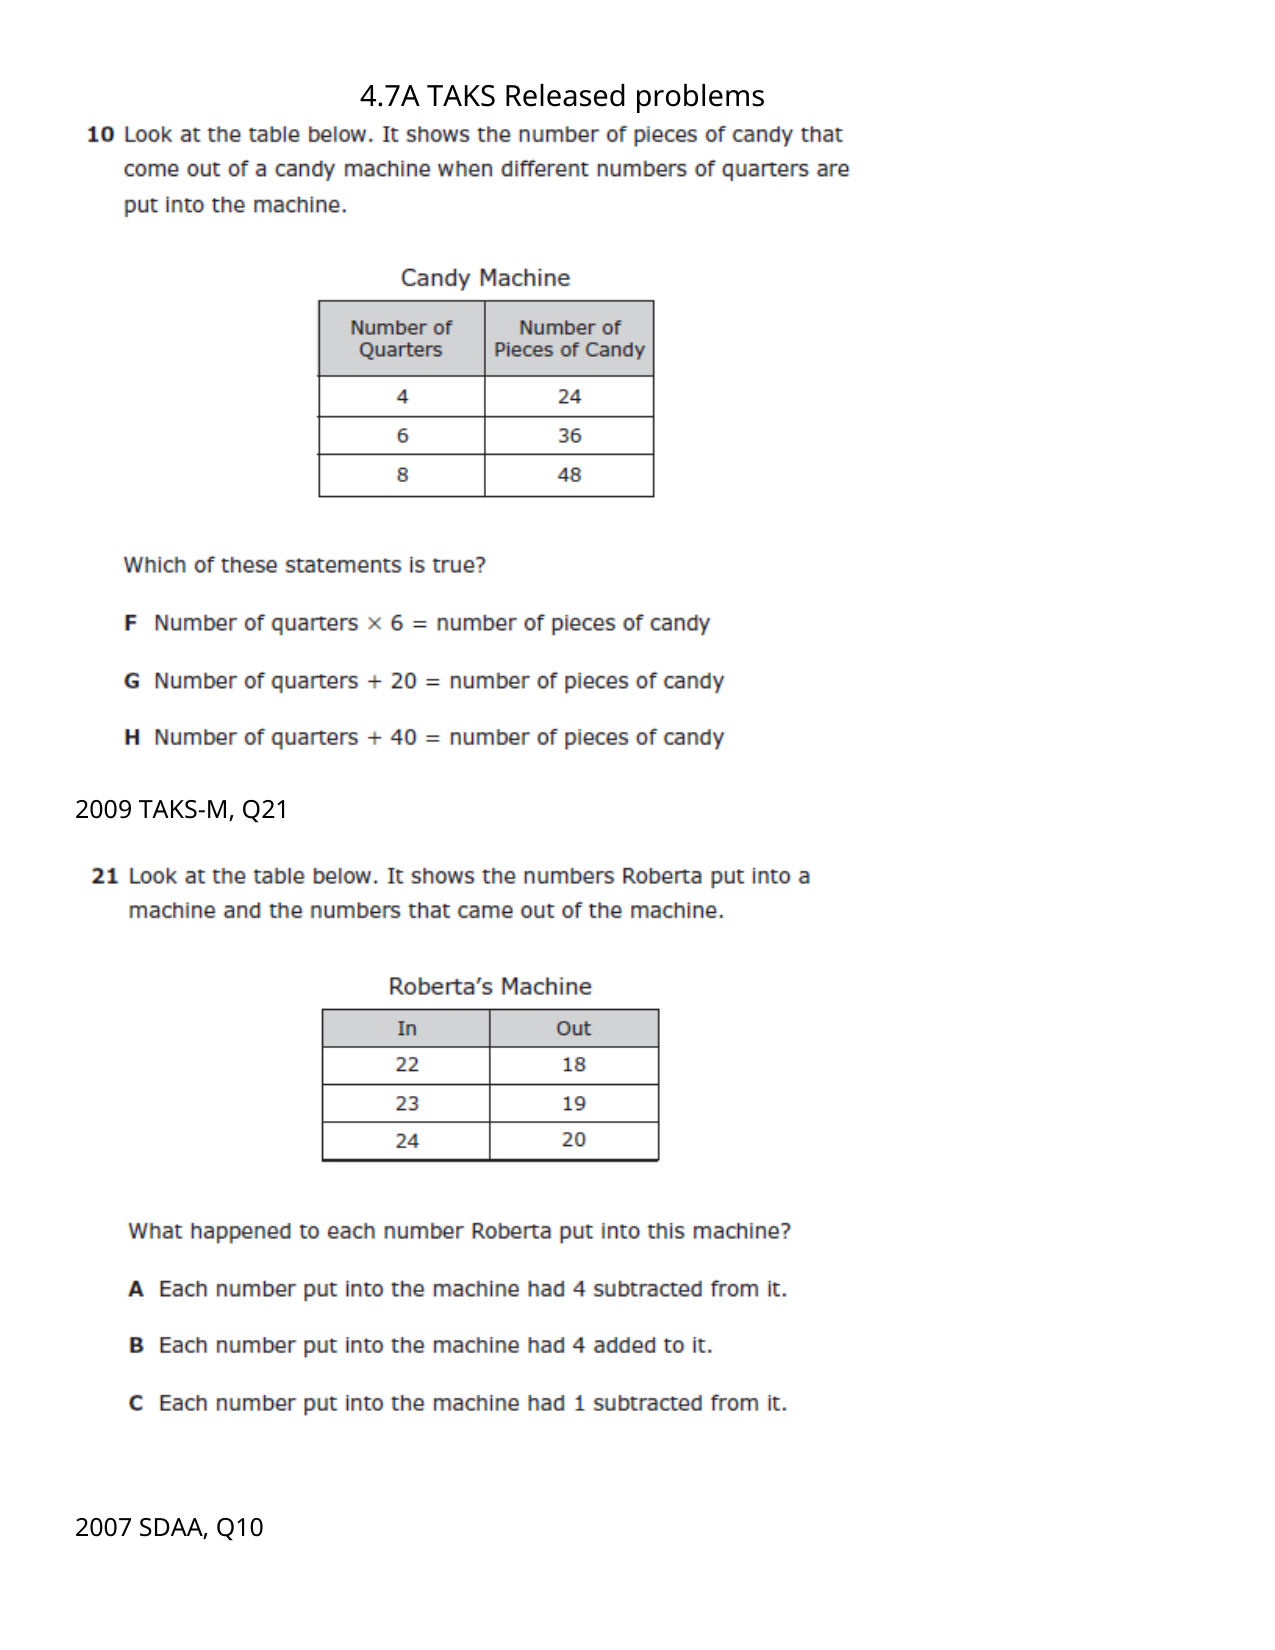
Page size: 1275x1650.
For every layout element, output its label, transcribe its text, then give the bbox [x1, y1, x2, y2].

text 2007 SDAA, Q10 [75, 1510, 1200, 1544]
picture [75, 851, 824, 1425]
text 2009 TAKS-M, Q21 [75, 791, 1200, 825]
picture [75, 114, 872, 767]
